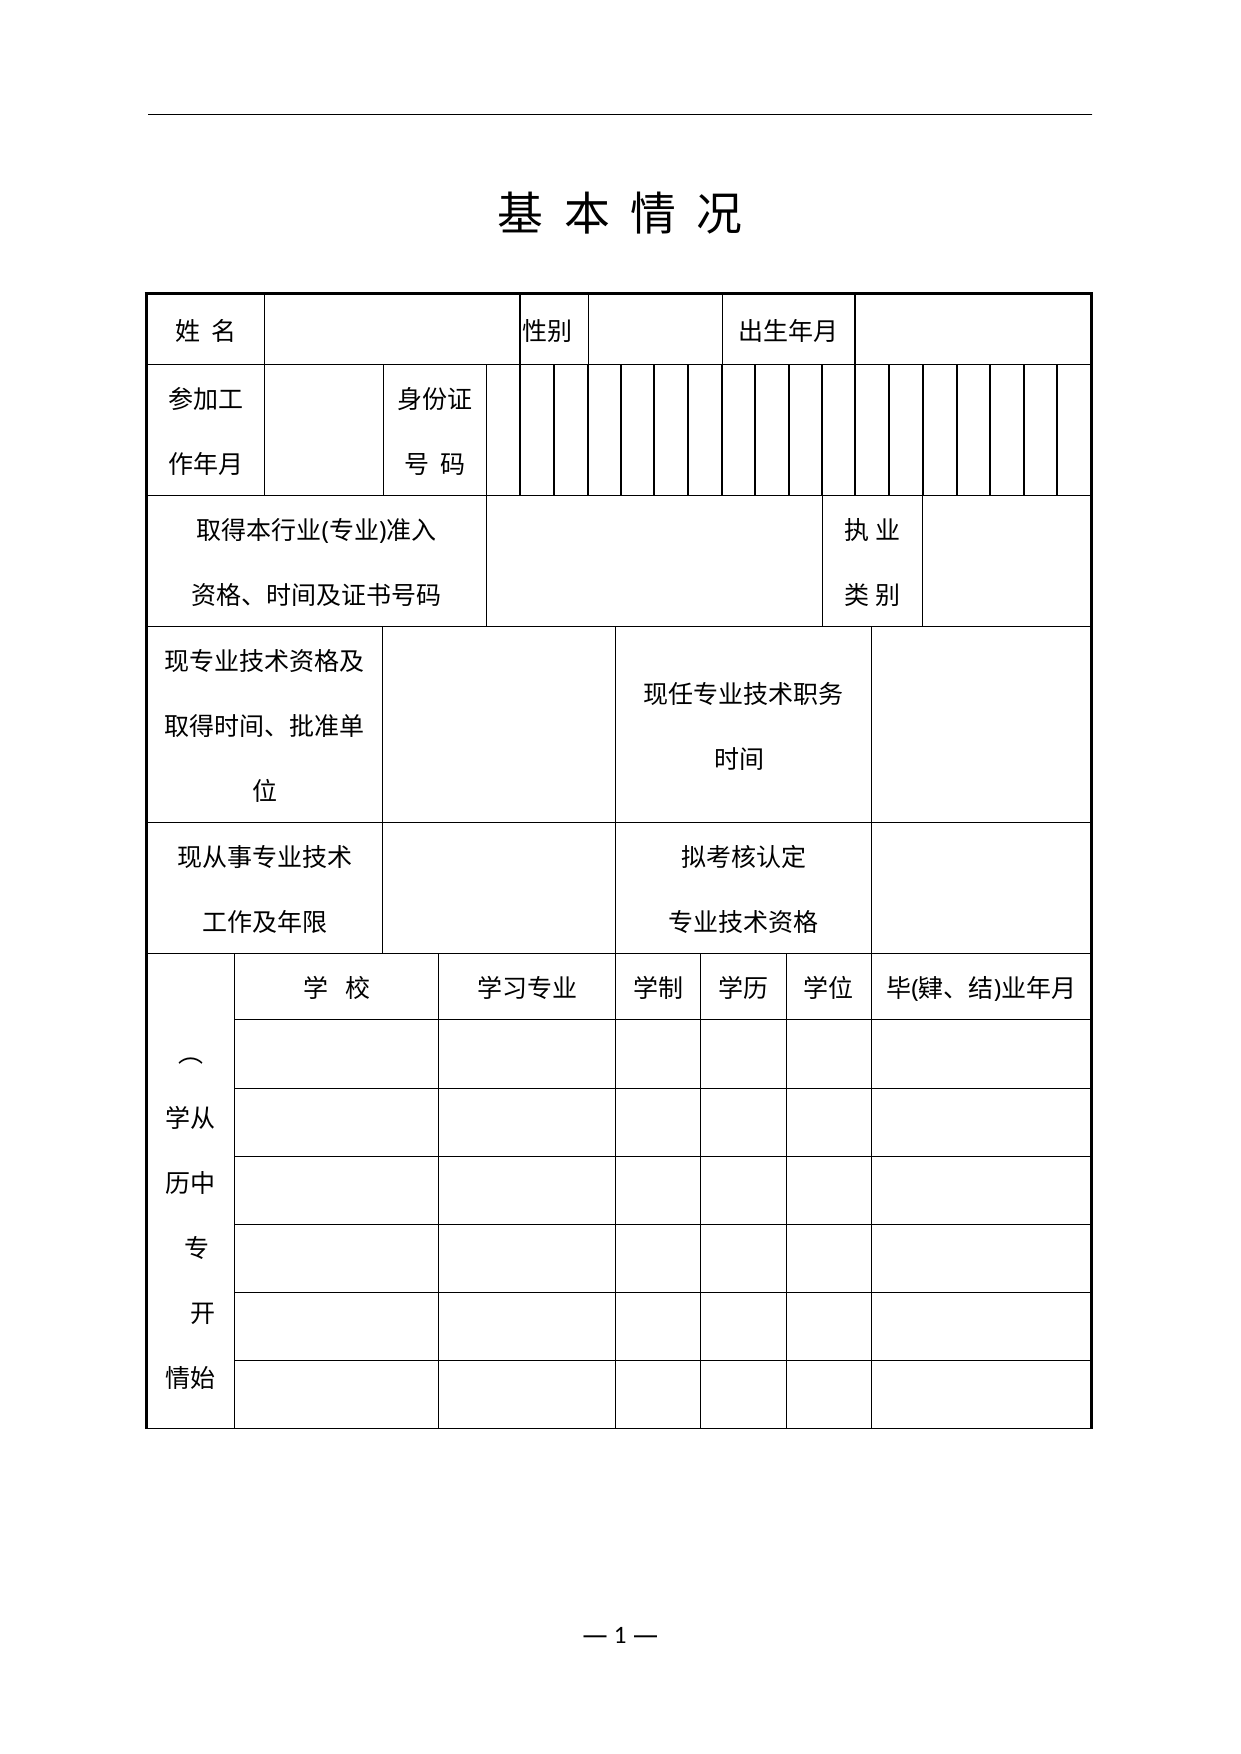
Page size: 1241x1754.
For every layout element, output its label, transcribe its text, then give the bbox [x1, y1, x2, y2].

table_cell [655, 365, 687, 495]
table_cell [890, 365, 922, 495]
table_cell 学历 [701, 954, 786, 1019]
table_cell [787, 1157, 871, 1224]
table_cell [923, 496, 1090, 626]
table_cell [235, 1293, 438, 1360]
table_cell 拟考核认定 专业技术资格 [616, 823, 871, 953]
table_cell [787, 1089, 871, 1156]
table_cell [622, 365, 653, 495]
table_cell [487, 496, 822, 626]
table_cell [756, 365, 788, 495]
table_cell [1025, 365, 1056, 495]
table_cell [701, 1225, 786, 1292]
table_cell [439, 1157, 615, 1224]
table_cell [616, 1157, 700, 1224]
table_cell [1058, 365, 1090, 495]
table_cell [856, 365, 888, 495]
table_cell [701, 1361, 786, 1428]
table_cell 参加工 作年月 [148, 365, 264, 495]
table_header 出生年月 [723, 295, 854, 364]
table_cell [787, 1225, 871, 1292]
table_cell [872, 1020, 1090, 1087]
table_header [589, 295, 722, 364]
table_cell [701, 1293, 786, 1360]
table_cell [439, 1361, 615, 1428]
table_cell [555, 365, 587, 495]
table_cell [787, 1020, 871, 1087]
table_cell [589, 365, 620, 495]
table_cell [872, 823, 1090, 953]
table_cell [723, 365, 754, 495]
table_cell [787, 1361, 871, 1428]
table_cell [616, 1020, 700, 1087]
table_cell [521, 365, 553, 495]
table_cell [701, 1157, 786, 1224]
table_cell [689, 365, 721, 495]
table_cell [439, 1089, 615, 1156]
table_cell [439, 1020, 615, 1087]
table_cell 毕(肄、结)业年月 [872, 954, 1090, 1019]
table_cell [265, 365, 383, 495]
table_cell 现从事专业技术 工作及年限 [148, 823, 382, 953]
table_cell [872, 1157, 1090, 1224]
table_cell 现任专业技术职务 时间 [616, 627, 871, 822]
table_cell [235, 1361, 438, 1428]
table_cell [235, 1157, 438, 1224]
table_header [265, 295, 519, 364]
table_cell [991, 365, 1023, 495]
table_cell 取得本行业(专业)准入 资格、时间及证书号码 [148, 496, 486, 626]
table_cell 现专业技术资格及 取得时间、批准单位 [148, 627, 382, 822]
table_cell [924, 365, 956, 495]
table_cell [439, 1293, 615, 1360]
table_cell [616, 1089, 700, 1156]
table_cell [235, 1089, 438, 1156]
table_cell 学制 [616, 954, 700, 1019]
table_cell [958, 365, 989, 495]
table_cell ︵ 学从 历中 专 开 情始 填 况写 ︶ [148, 954, 234, 1428]
text 基 本 情 况 [148, 162, 1092, 259]
table_cell [701, 1089, 786, 1156]
table_cell [872, 627, 1090, 822]
table_cell [383, 823, 615, 953]
table_cell [790, 365, 821, 495]
table_cell [823, 365, 854, 495]
table_cell [872, 1361, 1090, 1428]
table_cell [872, 1293, 1090, 1360]
table_cell [235, 1020, 438, 1087]
table_cell [616, 1225, 700, 1292]
table_cell 执 业 类 别 [823, 496, 922, 626]
table_cell [383, 627, 615, 822]
table_cell [701, 1020, 786, 1087]
table_header [856, 295, 1090, 364]
table_header 姓 名 [148, 295, 264, 364]
table_cell 学位 [787, 954, 871, 1019]
table_cell [439, 1225, 615, 1292]
table_cell 学习专业 [439, 954, 615, 1019]
table_cell [787, 1293, 871, 1360]
table_cell 身份证 号 码 [384, 365, 486, 495]
table_cell [487, 365, 519, 495]
table_cell [872, 1225, 1090, 1292]
table_header 性别 [521, 295, 588, 364]
table_cell [872, 1089, 1090, 1156]
table_cell 学 校 [235, 954, 438, 1019]
table_cell [616, 1293, 700, 1360]
table_cell [616, 1361, 700, 1428]
table_cell [235, 1225, 438, 1292]
